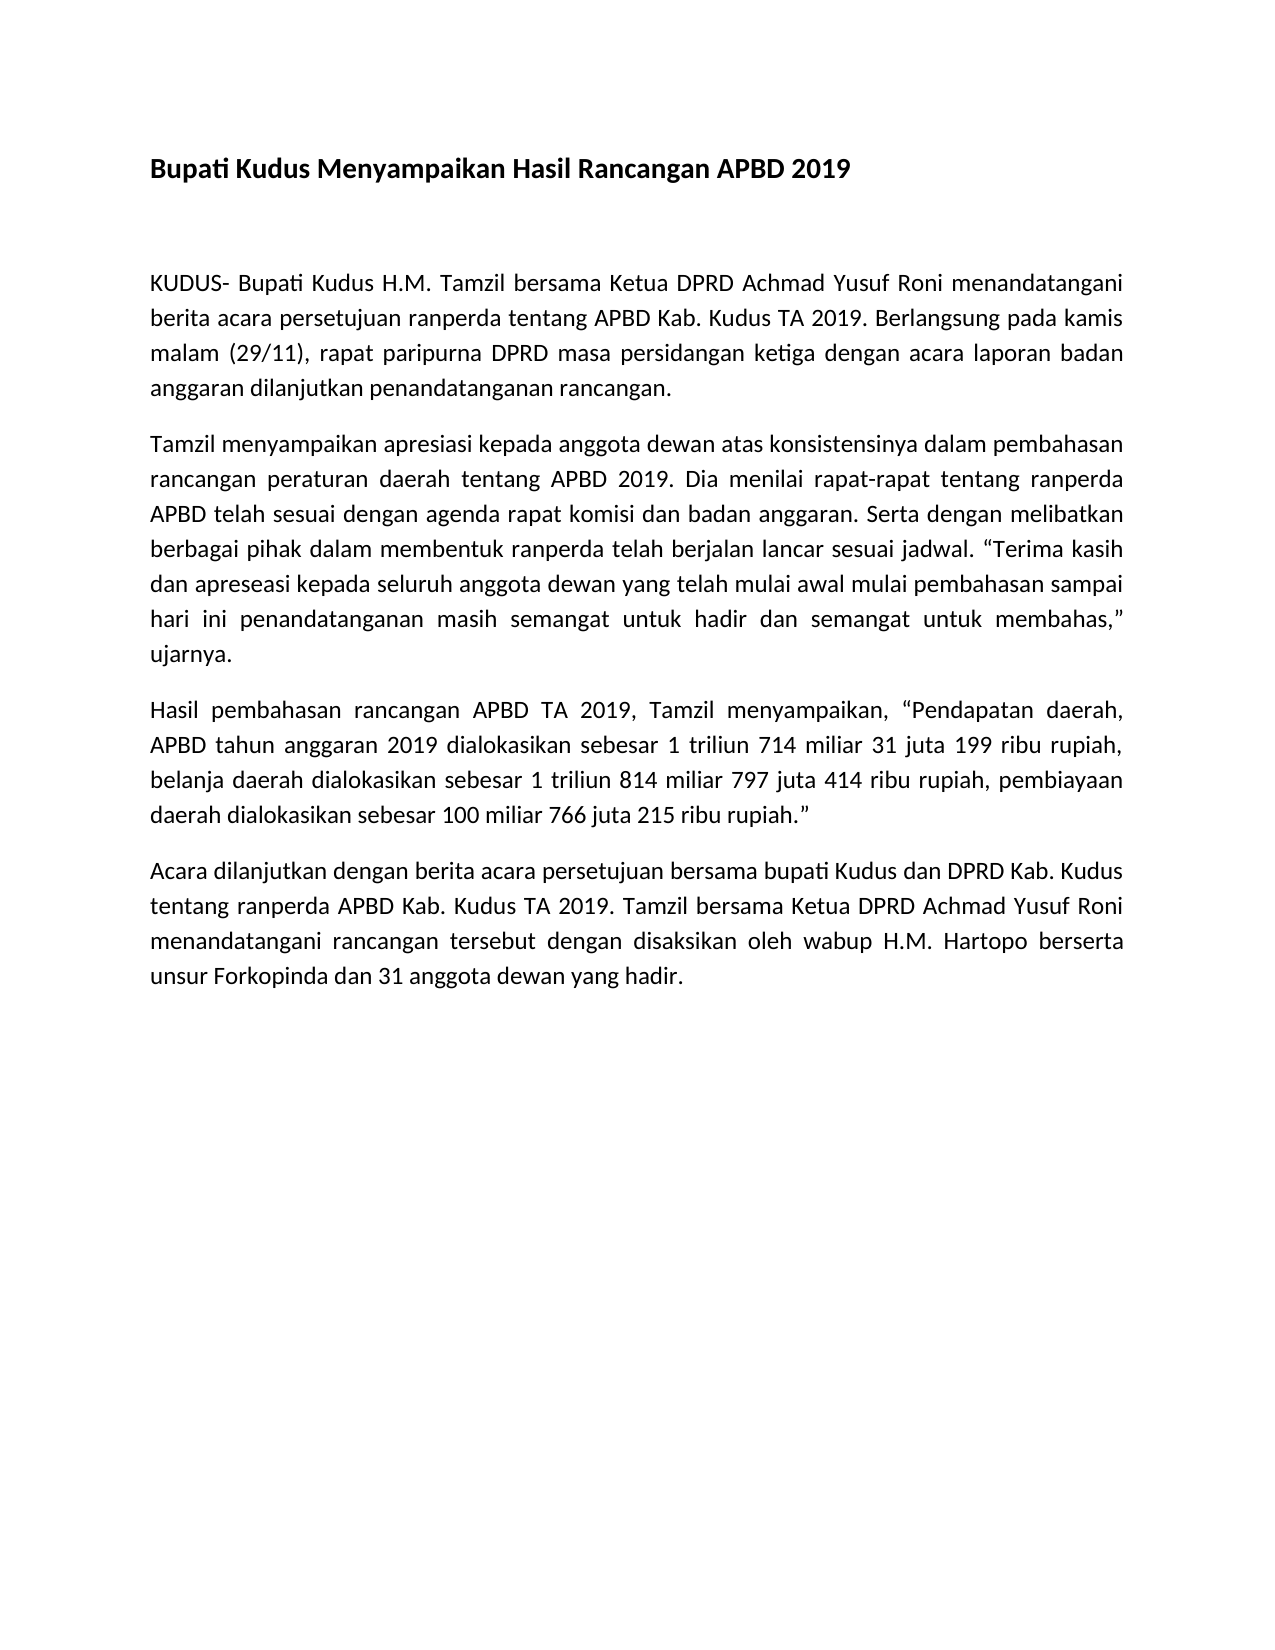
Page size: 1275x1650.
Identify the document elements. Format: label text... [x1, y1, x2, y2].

text KUDUS- Bupati Kudus H.M. Tamzil bersama Ketua DPRD Achmad Yusuf Roni menandatangani berita acara persetujuan ranperda tentang APBD Kab. Kudus TA 2019. Berlangsung pada kamis malam (29/11), rapat paripurna DPRD masa persidangan ketiga dengan acara laporan badan anggaran dilanjutkan penandatanganan rancangan. [150, 268, 1125, 403]
text Hasil pembahasan rancangan APBD TA 2019, Tamzil menyampaikan, “Pendapatan daerah, APBD tahun anggaran 2019 dialokasikan sebesar 1 triliun 714 miliar 31 juta 199 ribu rupiah, belanja daerah dialokasikan sebesar 1 triliun 814 miliar 797 juta 414 ribu rupiah, pembiayaan daerah dialokasikan sebesar 100 miliar 766 juta 215 ribu rupiah.” [150, 694, 1125, 830]
text Tamzil menyampaikan apresiasi kepada anggota dewan atas konsistensinya dalam pembahasan rancangan peraturan daerah tentang APBD 2019. Dia menilai rapat-rapat tentang ranperda APBD telah sesuai dengan agenda rapat komisi dan badan anggaran. Serta dengan melibatkan berbagai pihak dalam membentuk ranperda telah berjalan lancar sesuai jadwal. “Terima kasih dan apreseasi kepada seluruh anggota dewan yang telah mulai awal mulai pembahasan sampai hari ini penandatanganan masih semangat untuk hadir dan semangat untuk membahas,” ujarnya. [150, 428, 1125, 669]
text Bupati Kudus Menyampaikan Hasil Rancangan APBD 2019 [150, 150, 1125, 186]
text Acara dilanjutkan dengan berita acara persetujuan bersama bupati Kudus dan DPRD Kab. Kudus tentang ranperda APBD Kab. Kudus TA 2019. Tamzil bersama Ketua DPRD Achmad Yusuf Roni menandatangani rancangan tersebut dengan disaksikan oleh wabup H.M. Hartopo berserta unsur Forkopinda dan 31 anggota dewan yang hadir. [150, 855, 1125, 991]
